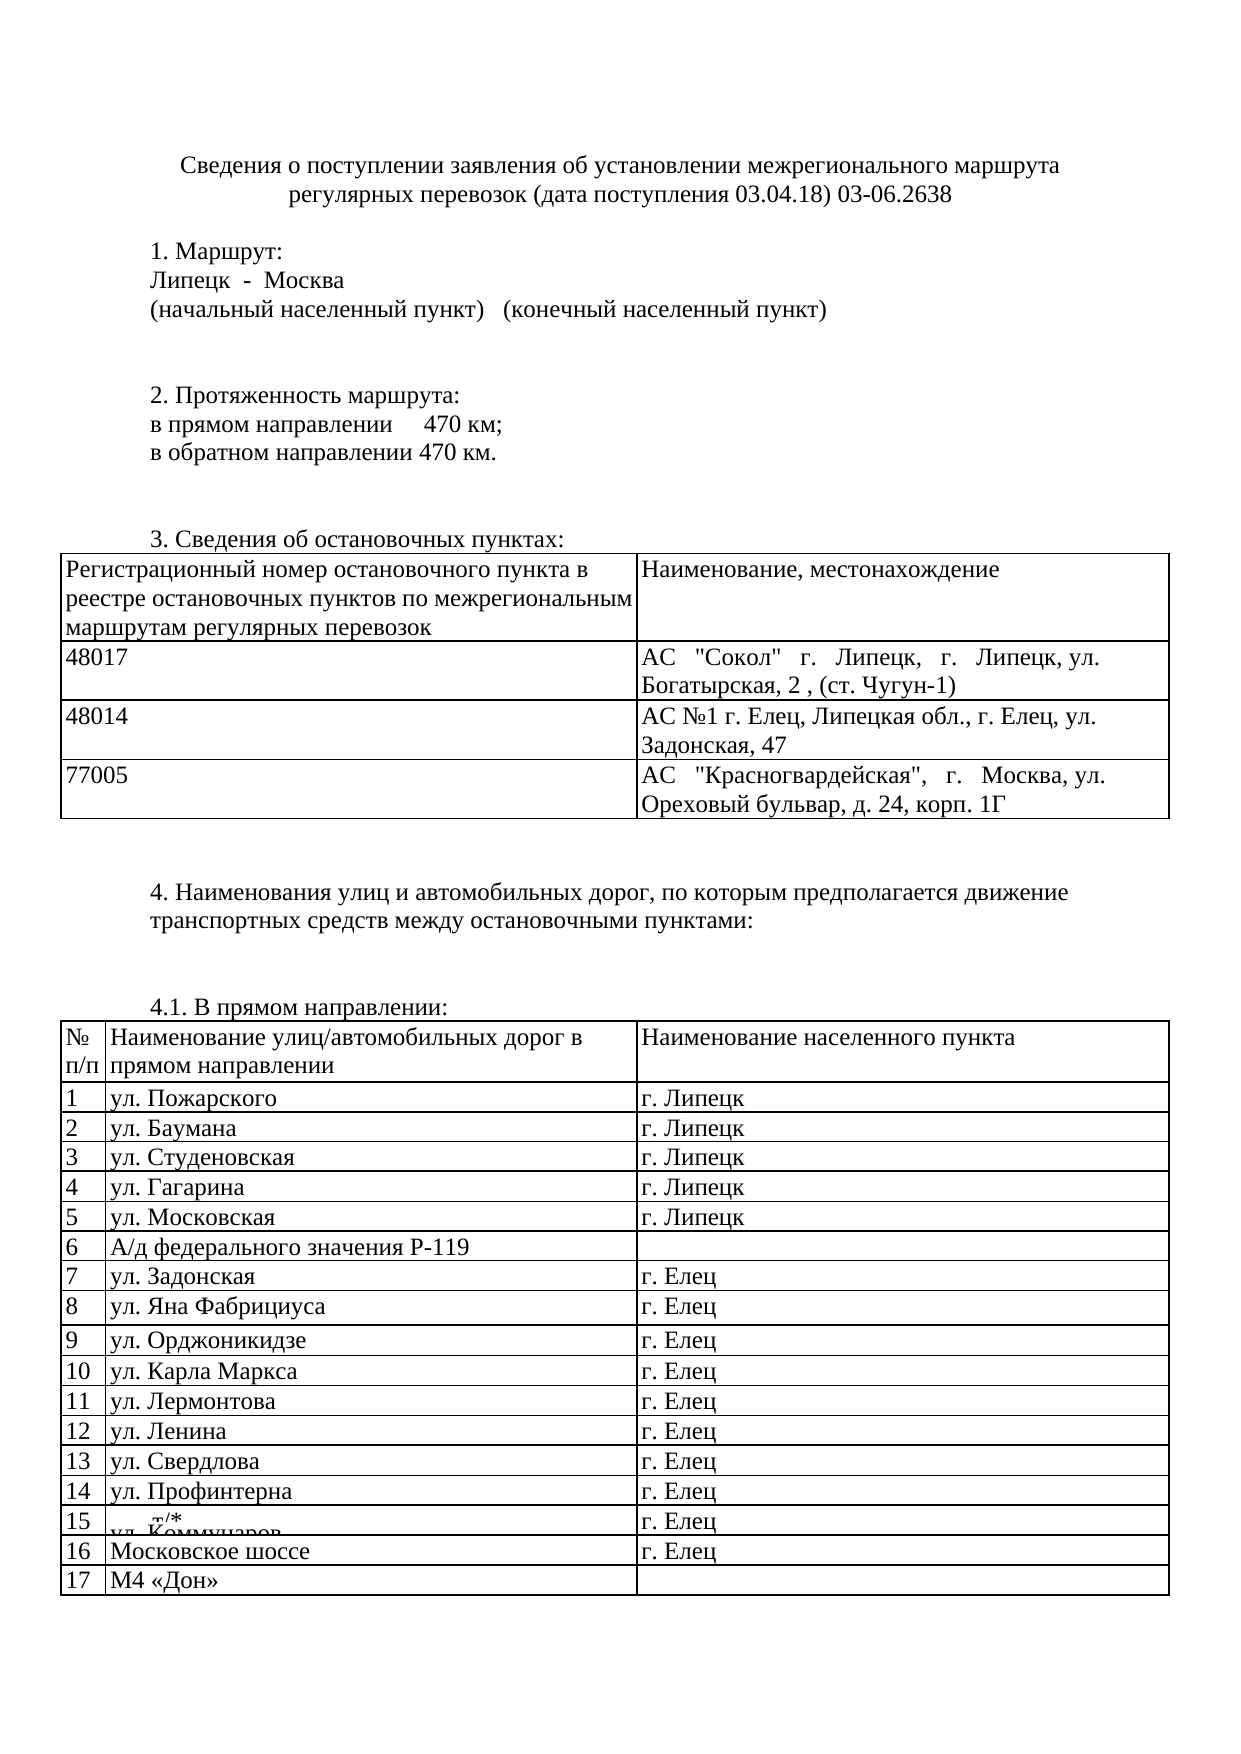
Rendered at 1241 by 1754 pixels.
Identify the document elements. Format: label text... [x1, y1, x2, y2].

table_cell 12 [62, 1416, 105, 1444]
table_cell 8 [62, 1291, 105, 1324]
table_cell ул. Карла Маркса [106, 1356, 636, 1385]
table_cell ул. Студеновская [106, 1142, 636, 1170]
table_cell г. Липецк [638, 1202, 1168, 1230]
text 3. Сведения об остановочных пунктах: [150, 524, 1090, 552]
table_cell 14 [62, 1476, 105, 1504]
table_cell г. Липецк [638, 1142, 1168, 1170]
text 4. Наименования улиц и автомобильных дорог, по которым предполагается движение транспортных средств между остановочными пунктами: [150, 877, 1090, 934]
table_cell [638, 1566, 1168, 1594]
table_header Наименование населенного пункта [638, 1022, 1168, 1081]
table_header Наименование улиц/автомобильных дорог в прямом направлении [106, 1022, 636, 1081]
table_cell 17 [62, 1566, 105, 1594]
table_cell г. Елец [638, 1326, 1168, 1355]
table_cell ул. Гагарина [106, 1172, 636, 1201]
table_cell ул. Профинтерна [106, 1476, 636, 1504]
table_cell ул. Свердлова [106, 1446, 636, 1475]
table_cell ул. Московская [106, 1202, 636, 1230]
table_cell г. Елец [638, 1386, 1168, 1415]
table_cell ул. Лермонтова [106, 1386, 636, 1415]
table_cell ул. Коммунаров [106, 1517, 636, 1534]
table_cell 48014 [62, 701, 636, 758]
table_cell 4 [62, 1172, 105, 1201]
table_cell АС "Красногвардейская", г. Москва, ул. Ореховый бульвар, д. 24, корп. 1Г [638, 760, 1168, 817]
table_cell А/д федерального значения Р-119 [106, 1232, 636, 1260]
table_cell М4 «Дон» [106, 1566, 636, 1594]
table_cell г. Елец [638, 1476, 1168, 1504]
table_cell 9 [62, 1326, 105, 1355]
text 1. Маршрут: [150, 236, 1090, 265]
text 2. Протяженность маршрута: [150, 380, 1090, 409]
table_cell 3 [62, 1142, 105, 1170]
table_cell ул. Ленина [106, 1416, 636, 1444]
table_cell ул. Яна Фабрициуса [106, 1291, 636, 1324]
table_cell г. Елец [638, 1356, 1168, 1385]
table_cell 2 [62, 1113, 105, 1141]
text Липецк - Москва [150, 265, 1090, 294]
table_cell 16 [62, 1536, 105, 1564]
table_cell г. Елец [638, 1506, 1168, 1534]
text в прямом направлении 470 км; [150, 409, 1090, 437]
table_cell ул. Баумана [106, 1113, 636, 1141]
table_cell ул. Орджоникидзе [106, 1326, 636, 1355]
table_cell АС "Сокол" г. Липецк, г. Липецк, ул. Богатырская, 2 , (ст. Чугун-1) [638, 642, 1168, 699]
table_cell г. Елец [638, 1261, 1168, 1290]
text 4.1. В прямом направлении: [150, 992, 1090, 1020]
table_cell г. Липецк [638, 1083, 1168, 1111]
table_header Регистрационный номер остановочного пункта в реестре остановочных пунктов по межрегиональным маршрутам регулярных перевозок [62, 554, 636, 640]
text (начальный населенный пункт) (конечный населенный пункт) [150, 294, 1090, 322]
table_cell 1 [62, 1083, 105, 1111]
table_cell ул. Задонская [106, 1261, 636, 1290]
table_cell г. Елец [638, 1291, 1168, 1324]
table_cell [638, 1232, 1168, 1260]
table_header № п/п [62, 1022, 105, 1081]
table_cell 10 [62, 1356, 105, 1385]
table_cell 13 [62, 1446, 105, 1475]
table_cell 6 [62, 1232, 105, 1260]
table_header Наименование, местонахождение [638, 554, 1168, 640]
text Сведения о поступлении заявления об установлении межрегионального маршрута регулярных перевозок (дата поступления 03.04.18) 03-06.2638 [150, 150, 1090, 207]
table_cell г. Елец [638, 1446, 1168, 1475]
table_cell 5 [62, 1202, 105, 1230]
table_cell г. Елец [638, 1536, 1168, 1564]
table_cell г. Липецк [638, 1113, 1168, 1141]
table_cell г. Липецк [638, 1172, 1168, 1201]
table_cell г. Елец [638, 1416, 1168, 1444]
text в обратном направлении 470 км. [150, 437, 1090, 466]
table_cell 11 [62, 1386, 105, 1415]
table_cell ул. Пожарского [106, 1083, 636, 1111]
table_cell Московское шоссе [106, 1536, 636, 1564]
table_cell 7 [62, 1261, 105, 1290]
table_cell 77005 [62, 760, 636, 817]
table_cell АС №1 г. Елец, Липецкая обл., г. Елец, ул. Задонская, 47 [638, 701, 1168, 758]
table_cell 15 [62, 1506, 105, 1534]
table_cell 48017 [62, 642, 636, 699]
